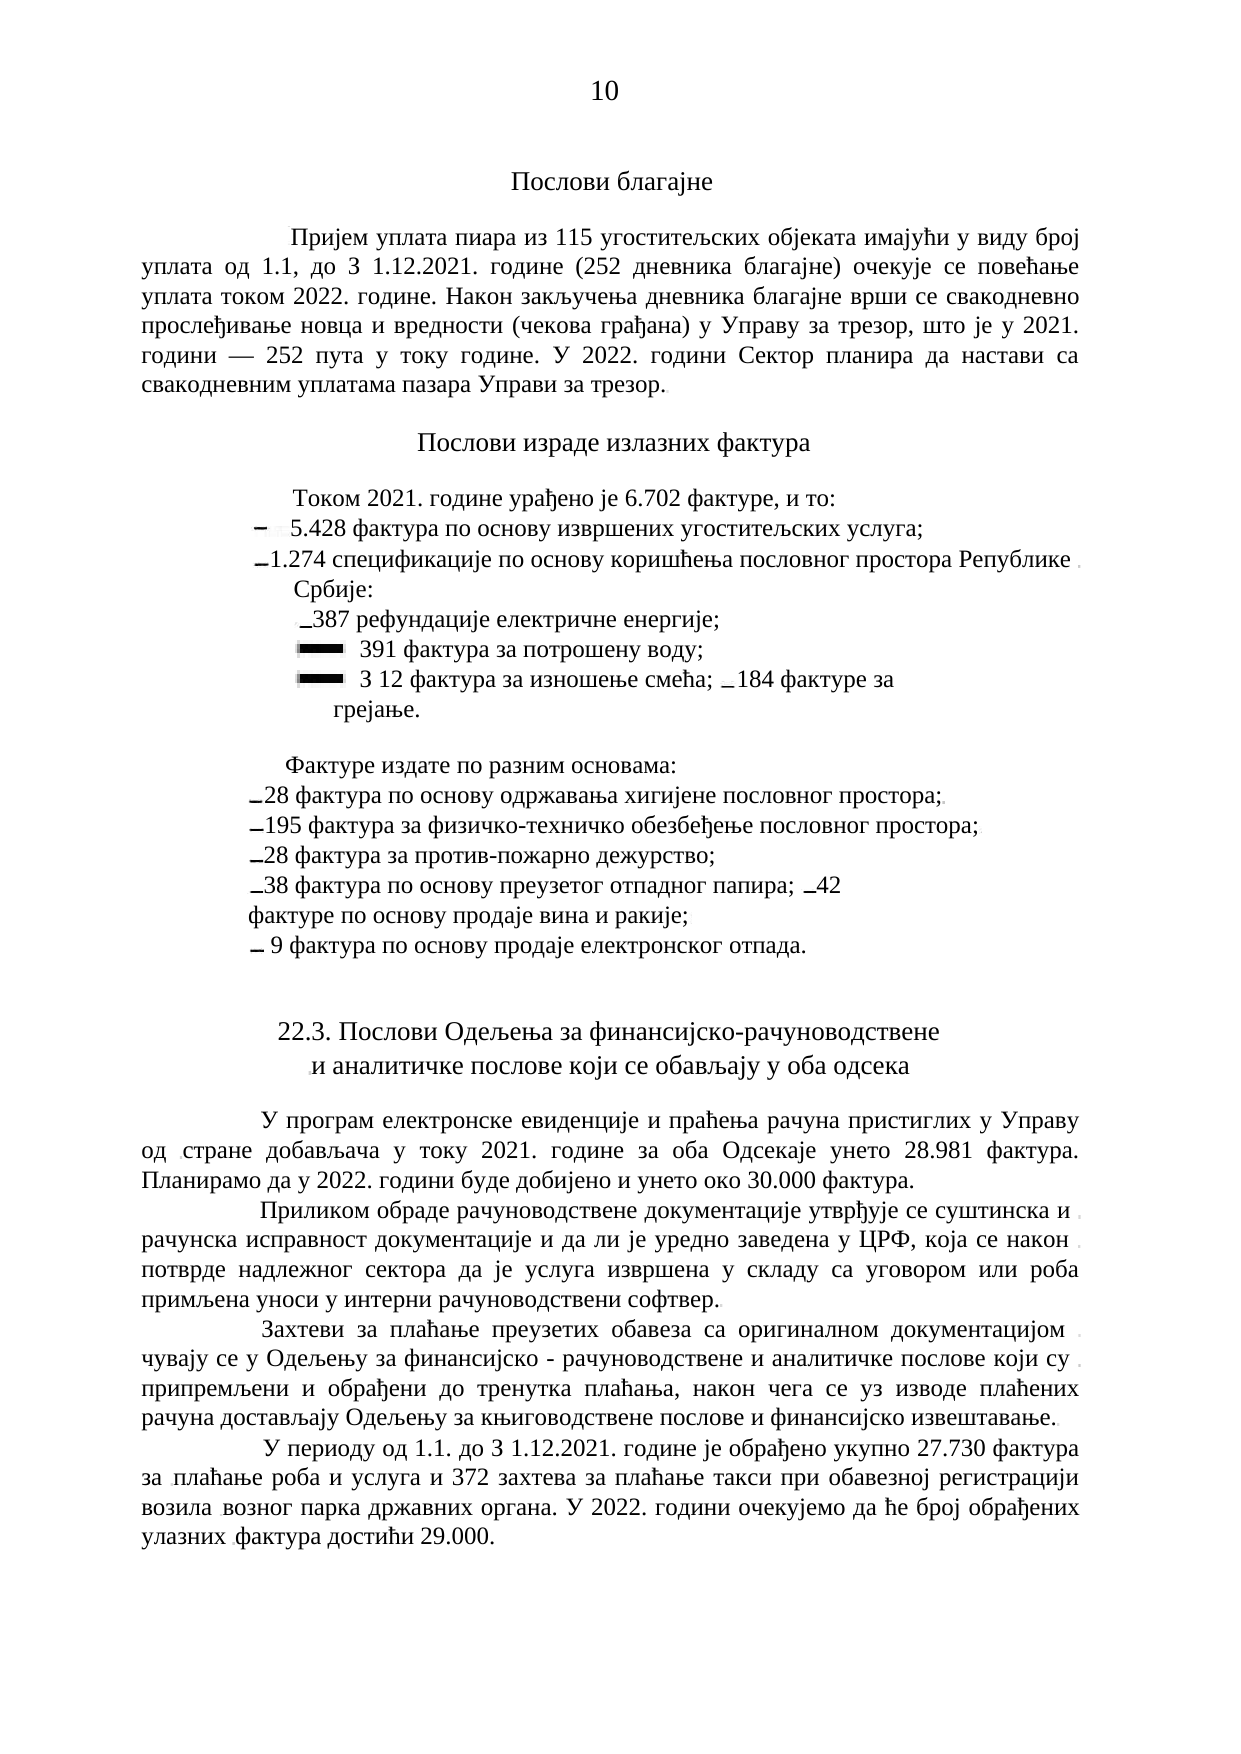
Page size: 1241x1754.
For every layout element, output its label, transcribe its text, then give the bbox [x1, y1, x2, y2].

list З 12 фактура за изношење смећа; 184 фактуре за грејање. [294, 664, 894, 722]
picture [688, 912, 692, 924]
text 28 фактура за против-пожарно дежурство; [249, 840, 1081, 869]
text 1.274 спецификације по основу коришћења пословног простора Републике Србије: [253, 544, 1081, 602]
list 391 фактура за потрошену воду; [294, 634, 894, 663]
picture [248, 799, 264, 804]
picture [249, 828, 264, 834]
picture [720, 681, 737, 688]
picture [252, 562, 270, 568]
text 387 рефундације електричне енергије; [294, 604, 1081, 633]
text 9 фактура по основу продаје електронског отпада. [250, 930, 1081, 959]
picture [295, 670, 346, 688]
text Послови благајне [210, 165, 1014, 196]
text Приликом обраде рачуноводствене документације утврђује се суштинска и рачунска исправност документације и да ли је уредно заведена у ЦРФ, која се након потврде надлежног сектора да је услуга извршена у складу са уговором или роба примљена уноси у интерни рачуноводствени софтвер. [141, 1195, 1081, 1312]
text 5.428 фактура по основу извршених угоститељских услуга; [134, 513, 1041, 542]
text 22.3. Послови Одељења за финансијско-рачуноводствене и аналитичке послове који се обављају у оба одсека [276, 1015, 942, 1080]
picture [801, 889, 817, 894]
text 28 фактура по основу одржавања хигијене пословног простора; [248, 780, 1081, 809]
picture [294, 622, 313, 628]
text У периоду од 1.1. до З 1.12.2021. године је обрађено укупно 27.730 фактура за плаћање роба и услуга и 372 захтева за плаћање такси при обавезној регистрацији возила возног парка државних органа. У 2022. години очекујемо да ће број обрађених улазних фактура достићи 29.000. [141, 1433, 1081, 1550]
text Пријем уплата пиара из 115 угоститељских објеката имајући у виду број уплата од 1.1, до З 1.12.2021. године (252 дневника благајне) очекује се повећање уплата током 2022. године. Након закључења дневника благајне врши се свакодневно прослеђивање новца и вредности (чекова грађана) у Управу за трезор, што је у 2021. години — 252 пута у току године. У 2022. години Сектор планира да настави са свакодневним уплатама пазара Управи за трезор. [141, 222, 1081, 398]
picture [287, 226, 291, 245]
picture [251, 526, 290, 537]
text У програм електронске евиденције и праћења рачуна пристиглих у Управу од стране добављача у току 2021. године за оба Одсекаје унето 28.981 фактура. Планирамо да у 2022. години буде добијено и унето око 30.000 фактура. [141, 1106, 1081, 1193]
picture [249, 948, 264, 954]
text 195 фактура за физичко-техничко обезбеђење пословног простора; [249, 810, 1081, 839]
text Фактуре издате по разним основама: [285, 750, 1081, 779]
text Током 2021. године урађено је 6.702 фактуре, и то: [292, 483, 1081, 512]
picture [249, 859, 264, 864]
text Захтеви за плаћање преузетих обавеза са оригиналном документацијом чувају се у Одељењу за финансијско - рачуноводствене и аналитичке послове који су припремљени и обрађени до тренутка плаћања, након чега се уз изводе плаћених рачуна достављају Одељењу за књиговодствене послове и финансијско извештавање. [141, 1314, 1081, 1431]
picture [295, 640, 346, 658]
text Послови израде излазних фактура [210, 426, 1017, 457]
text 38 фактура по основу преузетог отпадног папира; 42 фактуре по основу продаје вина и ракије; [247, 870, 841, 929]
